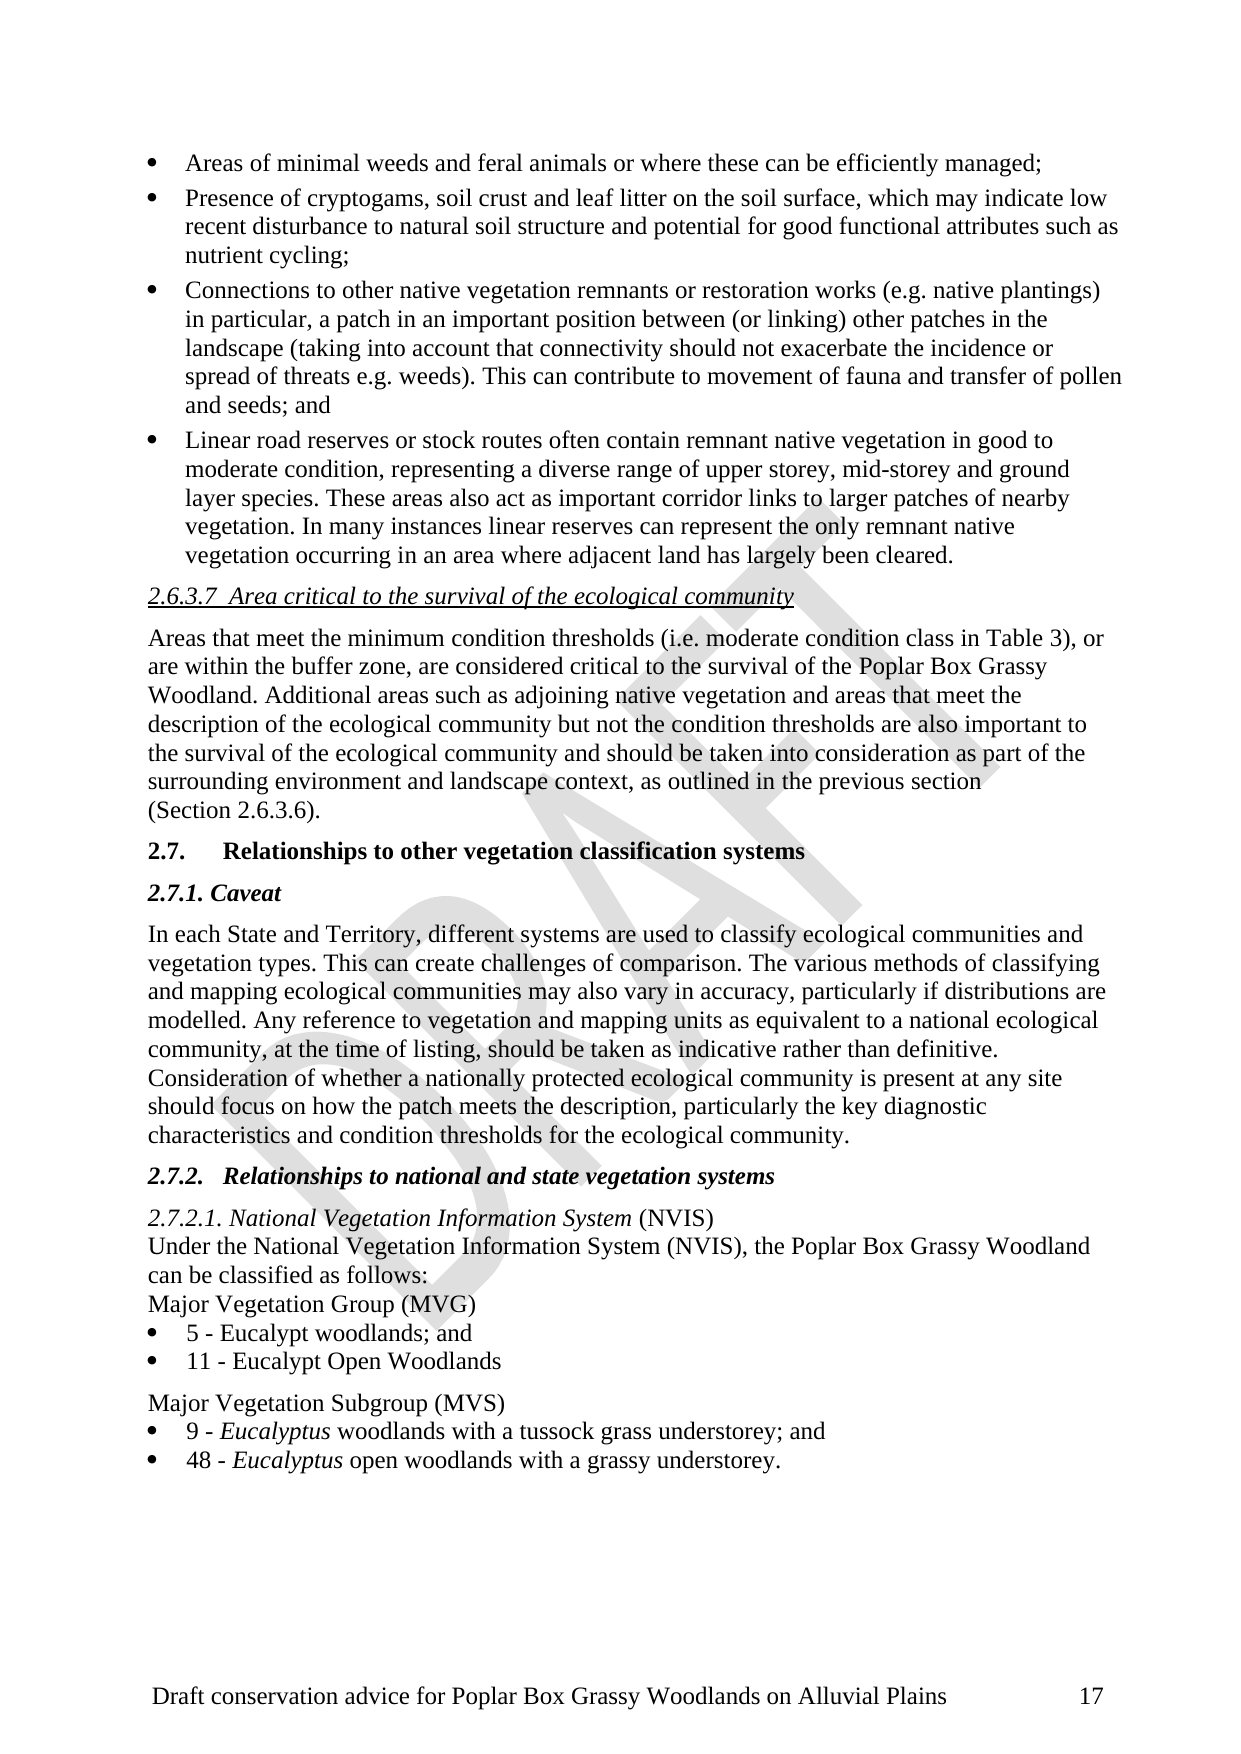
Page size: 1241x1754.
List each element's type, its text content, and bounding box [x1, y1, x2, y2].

list Major Vegetation Group (MVG) [148, 1289, 1107, 1318]
text 2.6.3.7 Area critical to the survival of the ecological community [148, 581, 1107, 610]
list Connections to other native vegetation remnants or restoration works (e.g. native plantings) in particular, a patch in an important position between (or linking) other patches in the landscape (taking into account that connectivity should not exacerbate the incidence or spread of threats e.g. weeds). This can contribute to movement of fauna and transfer of pollen and seeds; and [148, 275, 1122, 419]
text 2.7.2.1. National Vegetation Information System (NVIS) [148, 1203, 1107, 1231]
list 48 - Eucalyptus open woodlands with a grassy understorey. [148, 1445, 1107, 1474]
list Linear road reserves or stock routes often contain remnant native vegetation in good to moderate condition, representing a diverse range of upper storey, mid-storey and ground layer species. These areas also act as important corridor links to larger patches of nearby vegetation. In many instances linear reserves can represent the only remnant native vegetation occurring in an area where adjacent land has largely been cleared. [148, 425, 1122, 569]
text 2.7.1. Caveat [148, 878, 1107, 906]
list Presence of cryptogams, soil crust and leaf litter on the soil surface, which may indicate low recent disturbance to natural soil structure and potential for good functional attributes such as nutrient cycling; [148, 183, 1122, 269]
list 5 - Eucalypt woodlands; and [148, 1318, 1107, 1346]
text 2.7.2. Relationships to national and state vegetation systems [148, 1161, 1107, 1190]
list 2.7. Relationships to other vegetation classification systems [148, 836, 1107, 865]
text Under the National Vegetation Information System (NVIS), the Poplar Box Grassy Woodland can be classified as follows: [148, 1231, 1107, 1289]
list 9 - Eucalyptus woodlands with a tussock grass understorey; and [148, 1416, 1107, 1445]
list Areas of minimal weeds and feral animals or where these can be efficiently managed; [148, 148, 1122, 176]
list Major Vegetation Subgroup (MVS) [148, 1388, 1107, 1416]
list 11 - Eucalypt Open Woodlands [148, 1346, 1107, 1375]
text In each State and Territory, different systems are used to classify ecological communities and vegetation types. This can create challenges of comparison. The various methods of classifying and mapping ecological communities may also vary in accuracy, particularly if distributions are modelled. Any reference to vegetation and mapping units as equivalent to a national ecological community, at the time of listing, should be taken as indicative rather than definitive. Consideration of whether a nationally protected ecological community is present at any site should focus on how the patch meets the description, particularly the key diagnostic characteristics and condition thresholds for the ecological community. [148, 919, 1107, 1149]
text Areas that meet the minimum condition thresholds (i.e. moderate condition class in Table 3), or are within the buffer zone, are considered critical to the survival of the Poplar Box Grassy Woodland. Additional areas such as adjoining native vegetation and areas that meet the description of the ecological community but not the condition thresholds are also important to the survival of the ecological community and should be taken into consideration as part of the surrounding environment and landscape context, as outlined in the previous section (Section 2.6.3.6). [148, 623, 1107, 824]
